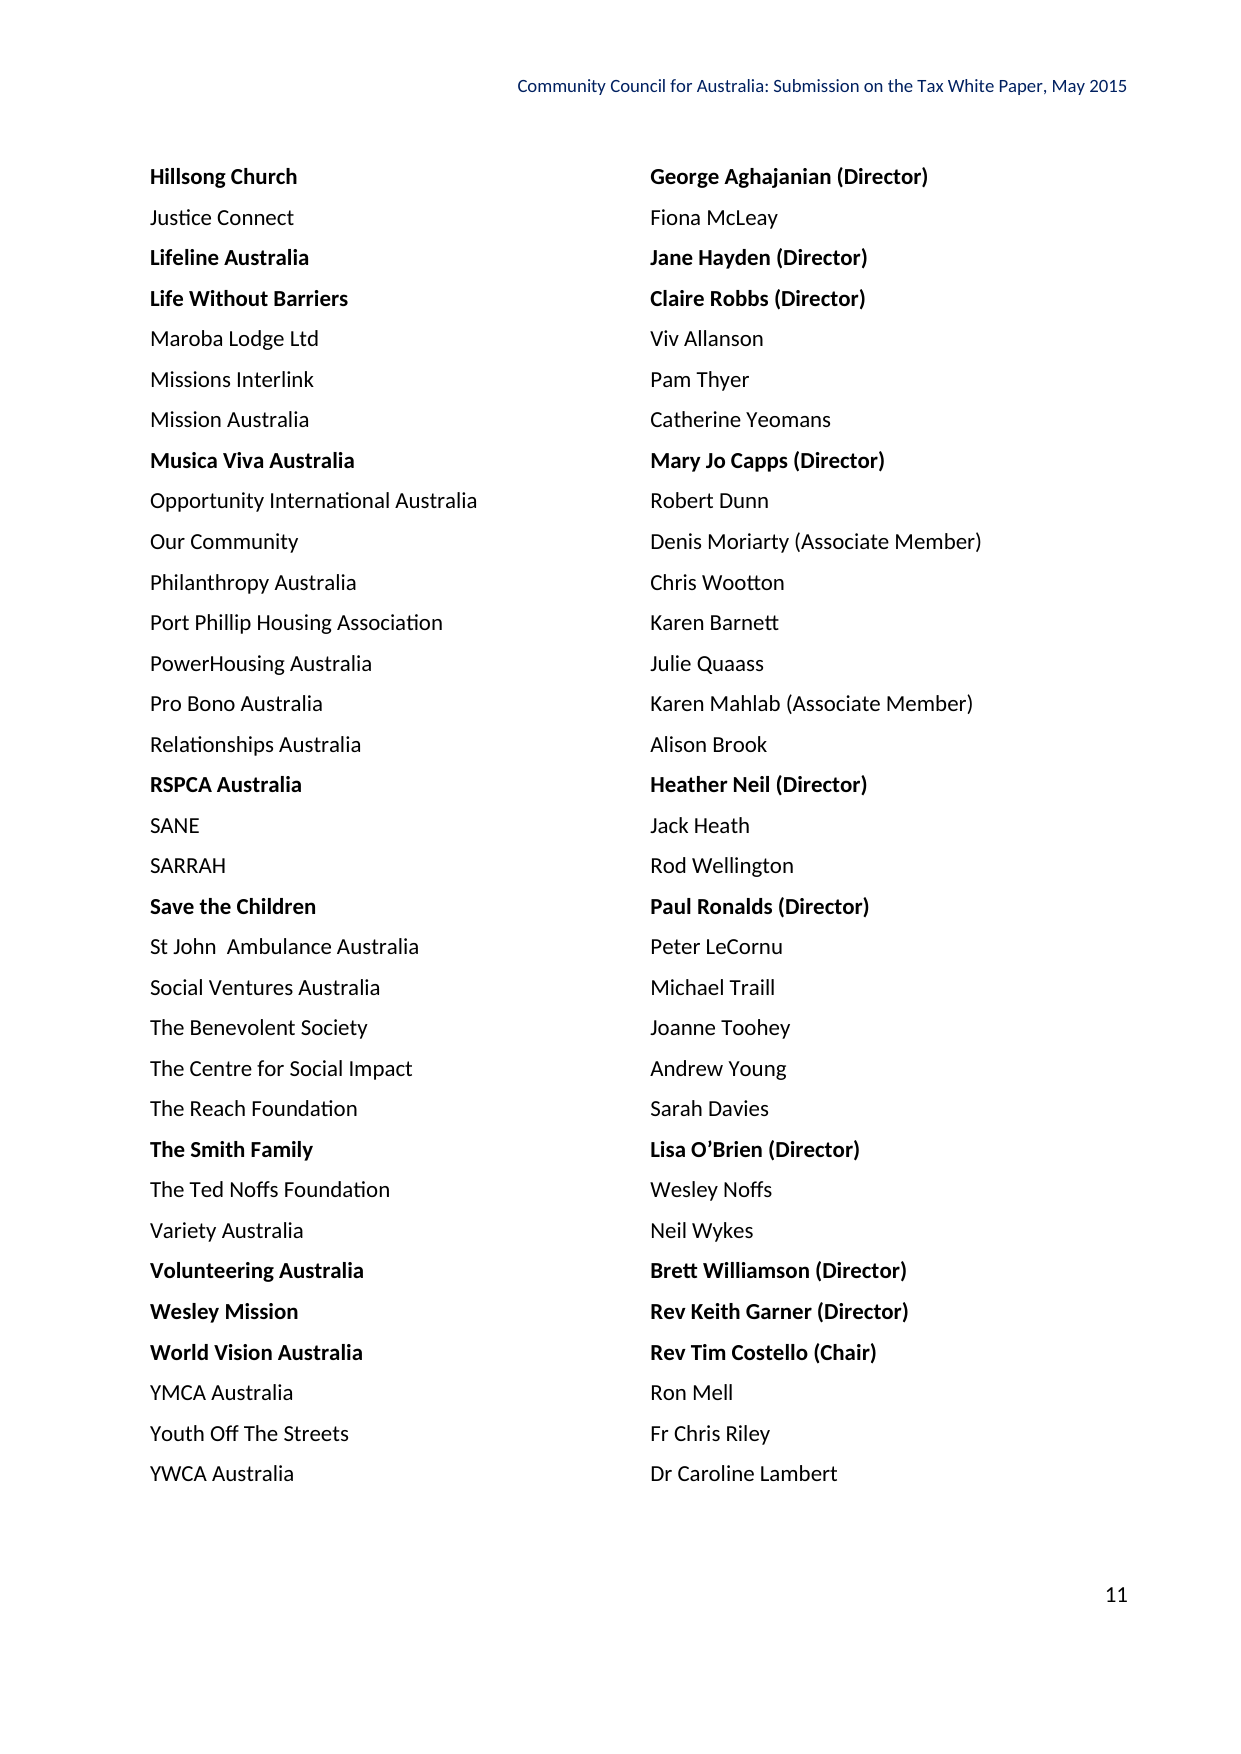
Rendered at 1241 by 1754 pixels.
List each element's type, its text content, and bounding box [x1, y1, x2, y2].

table_cell Andrew Young [602, 1041, 1039, 1082]
table_cell The Centre for Social Impact [101, 1041, 602, 1082]
table_cell The Reach Foundation [101, 1082, 602, 1122]
table_cell Fiona McLeay [602, 191, 1039, 231]
table_cell Denis Moriarty (Associate Member) [602, 515, 1039, 555]
table_cell Heather Neil (Director) Jack Heath Rod Wellington Paul Ronalds (Director) [602, 758, 1039, 920]
table_cell World Vision Australia [101, 1325, 602, 1366]
table_cell Michael Traill [602, 960, 1039, 1001]
table_cell Hillsong Church [101, 150, 602, 191]
table_cell RSPCA Australia SANE SARRAH Save the Children [101, 758, 602, 920]
table_cell YMCA Australia [101, 1366, 602, 1406]
table_cell Volunteering Australia [101, 1244, 602, 1284]
table_cell Social Ventures Australia [101, 960, 602, 1001]
table_cell Jane Hayden (Director) [602, 231, 1039, 272]
table_cell Brett Williamson (Director) [602, 1244, 1039, 1284]
table_cell Sarah Davies [602, 1082, 1039, 1122]
table_cell Claire Robbs (Director) [602, 272, 1039, 312]
table_cell Mary Jo Capps (Director) [602, 434, 1039, 474]
table_cell Our Community [101, 515, 602, 555]
table_cell Lisa O’Brien (Director) [602, 1123, 1039, 1163]
table_cell Life Without Barriers [101, 272, 602, 312]
table_cell Lifeline Australia [101, 231, 602, 272]
table_cell St John Ambulance Australia [101, 920, 602, 960]
table_cell Maroba Lodge Ltd [101, 312, 602, 353]
table_cell Julie Quaass [602, 636, 1039, 677]
table_cell Catherine Yeomans [602, 393, 1039, 434]
table_cell Mission Australia [101, 393, 602, 434]
table_cell Opportunity International Australia [101, 474, 602, 515]
table_cell Rev Tim Costello (Chair) [602, 1325, 1039, 1366]
table_cell Pro Bono Australia Relationships Australia [101, 677, 602, 758]
table_cell The Smith Family [101, 1123, 602, 1163]
table_cell Musica Viva Australia [101, 434, 602, 474]
table_cell Rev Keith Garner (Director) [602, 1285, 1039, 1325]
table_cell The Benevolent Society [101, 1001, 602, 1041]
table_cell Wesley Mission [101, 1285, 602, 1325]
table_cell George Aghajanian (Director) [602, 150, 1039, 191]
table_cell Youth Off The Streets YWCA Australia [101, 1406, 602, 1487]
table_cell Chris Wootton Karen Barnett [602, 555, 1039, 636]
table_cell PowerHousing Australia [101, 636, 602, 677]
table_cell Missions Interlink [101, 353, 602, 393]
table_cell Peter LeCornu [602, 920, 1039, 960]
table_cell Viv Allanson [602, 312, 1039, 353]
table_cell Philanthropy Australia Port Phillip Housing Association [101, 555, 602, 636]
table_cell Joanne Toohey [602, 1001, 1039, 1041]
table_cell The Ted Noffs Foundation Variety Australia [101, 1163, 602, 1244]
table_cell Pam Thyer [602, 353, 1039, 393]
table_cell Fr Chris Riley Dr Caroline Lambert [602, 1406, 1039, 1487]
table_cell Justice Connect [101, 191, 602, 231]
table_cell Karen Mahlab (Associate Member) Alison Brook [602, 677, 1039, 758]
table_cell Ron Mell [602, 1366, 1039, 1406]
table_cell Robert Dunn [602, 474, 1039, 515]
table_cell Wesley Noffs Neil Wykes [602, 1163, 1039, 1244]
